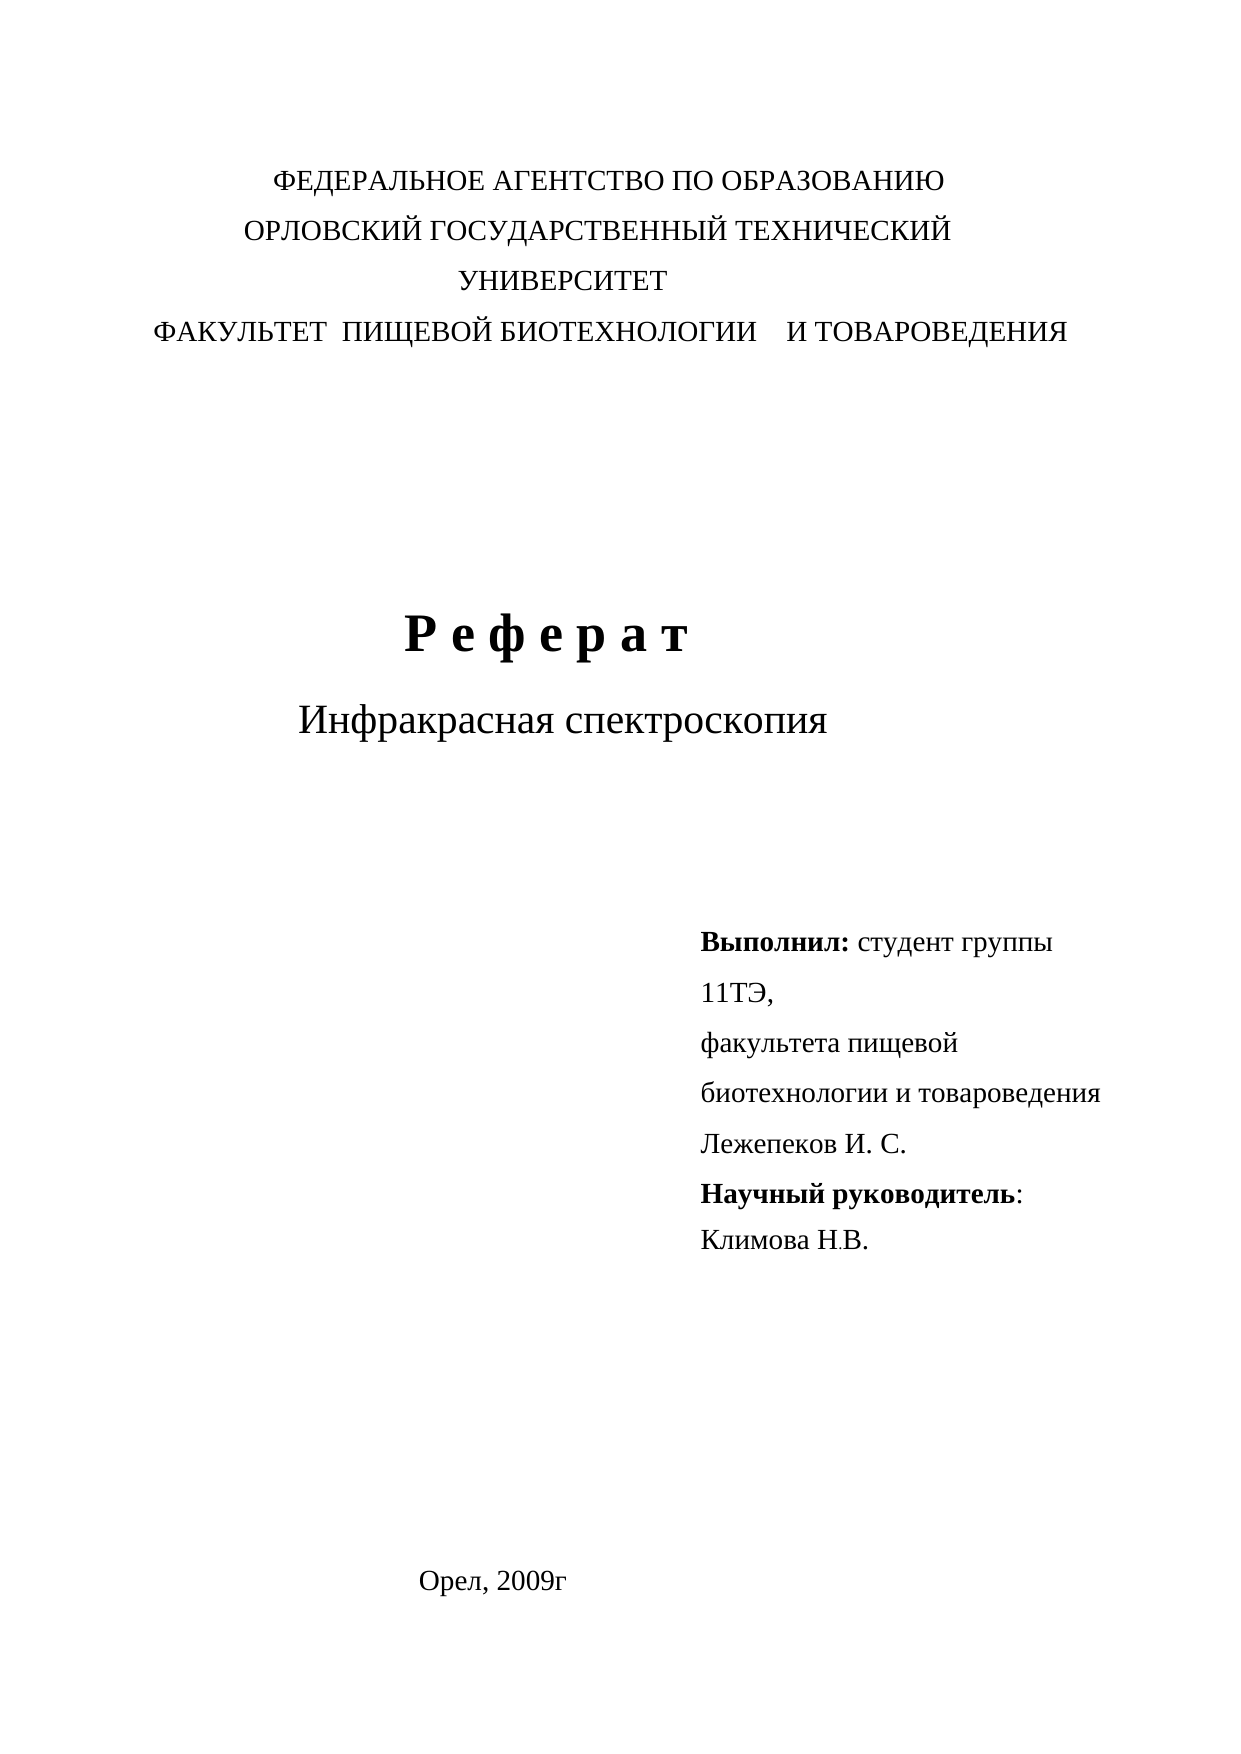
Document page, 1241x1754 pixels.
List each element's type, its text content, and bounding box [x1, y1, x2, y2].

text Научный руководитель: [700, 1176, 1126, 1210]
text ФЕДЕРАЛЬНОЕ АГЕНТСТВО ПО ОБРАЗОВАНИЮ ОРЛОВСКИЙ ГОСУДАРСТВЕННЫЙ ТЕХНИЧЕСКИЙ [244, 163, 1125, 247]
text Орел, 2009г [169, 1563, 1125, 1596]
text Р е ф е р а т [169, 601, 1125, 663]
text Климова Н.В. [700, 1222, 1126, 1256]
text Лежепеков И. С. [700, 1126, 1125, 1159]
text факультета пищевой биотехнологии и товароведения [700, 1025, 1125, 1109]
text ФАКУЛЬТЕТ ПИЩЕВОЙ БИОТЕХНОЛОГИИ И ТОВАРОВЕДЕНИЯ [131, 314, 1125, 347]
text Инфракрасная спектроскопия [169, 694, 1125, 742]
text Выполнил: студент группы 11ТЭ, [700, 924, 1125, 1008]
text УНИВЕРСИТЕТ [244, 263, 1125, 297]
